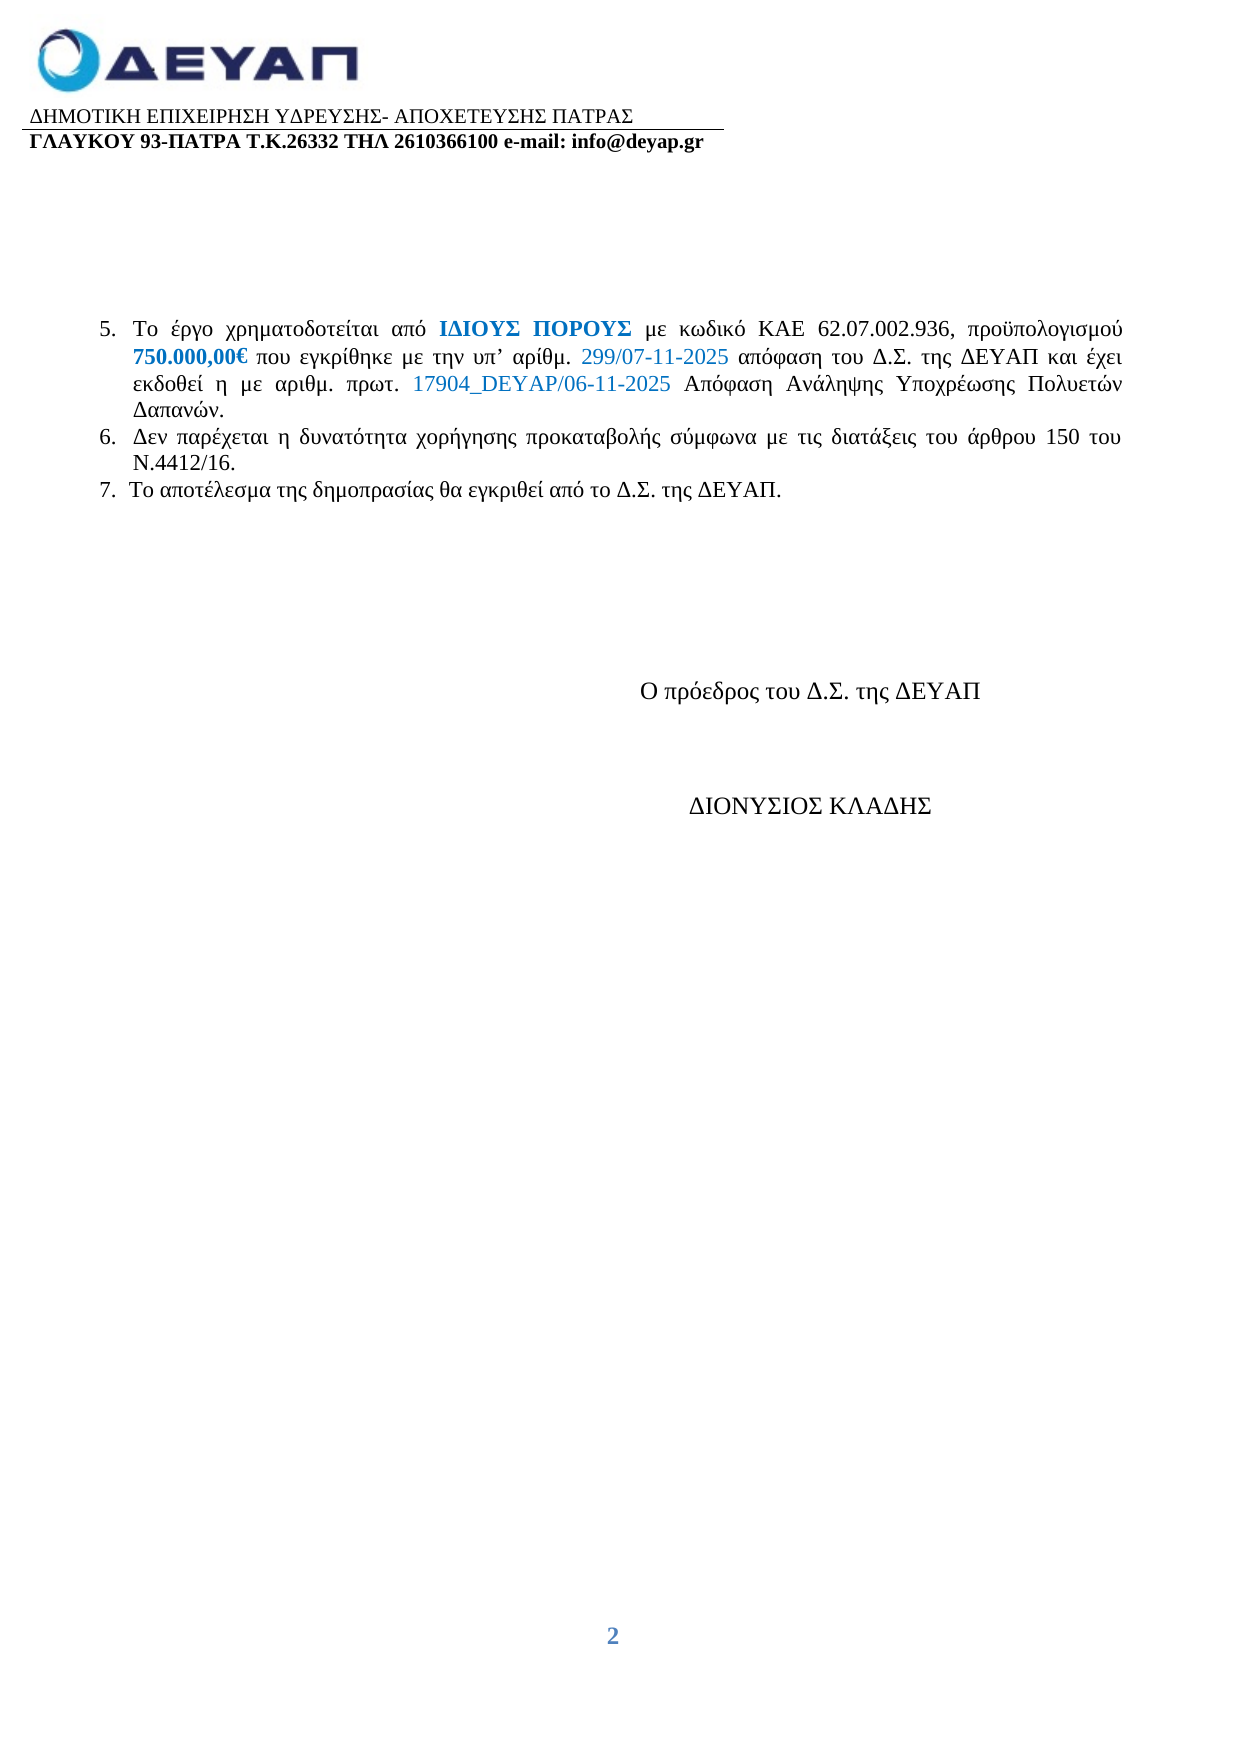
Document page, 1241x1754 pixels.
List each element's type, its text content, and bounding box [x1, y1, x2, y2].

list Το έργο χρηματοδοτείται από ΙΔΙΟΥΣ ΠΟΡΟΥΣ με κωδικό ΚΑΕ 62.07.002.936, προϋπολογισμού 750.000,00€ που εγκρίθηκε με την υπ’ αρίθμ. 299/07-11-2025 απόφαση του Δ.Σ. της ΔΕΥΑΠ και έχει εκδοθεί η με αριθμ. πρωτ. 17904_DEYAP/06-11-2025 Απόφαση Ανάληψης Υποχρέωσης Πολυετών Δαπανών. [99, 315, 1123, 423]
picture [29, 14, 369, 98]
list Το αποτέλεσμα της δημοπρασίας θα εγκριθεί από το Δ.Σ. της ΔΕΥΑΠ. [99, 476, 1123, 502]
list Δεν παρέχεται η δυνατότητα χορήγησης προκαταβολής σύμφωνα με τις διατάξεις του άρθρου 150 του Ν.4412/16. [99, 423, 1123, 476]
